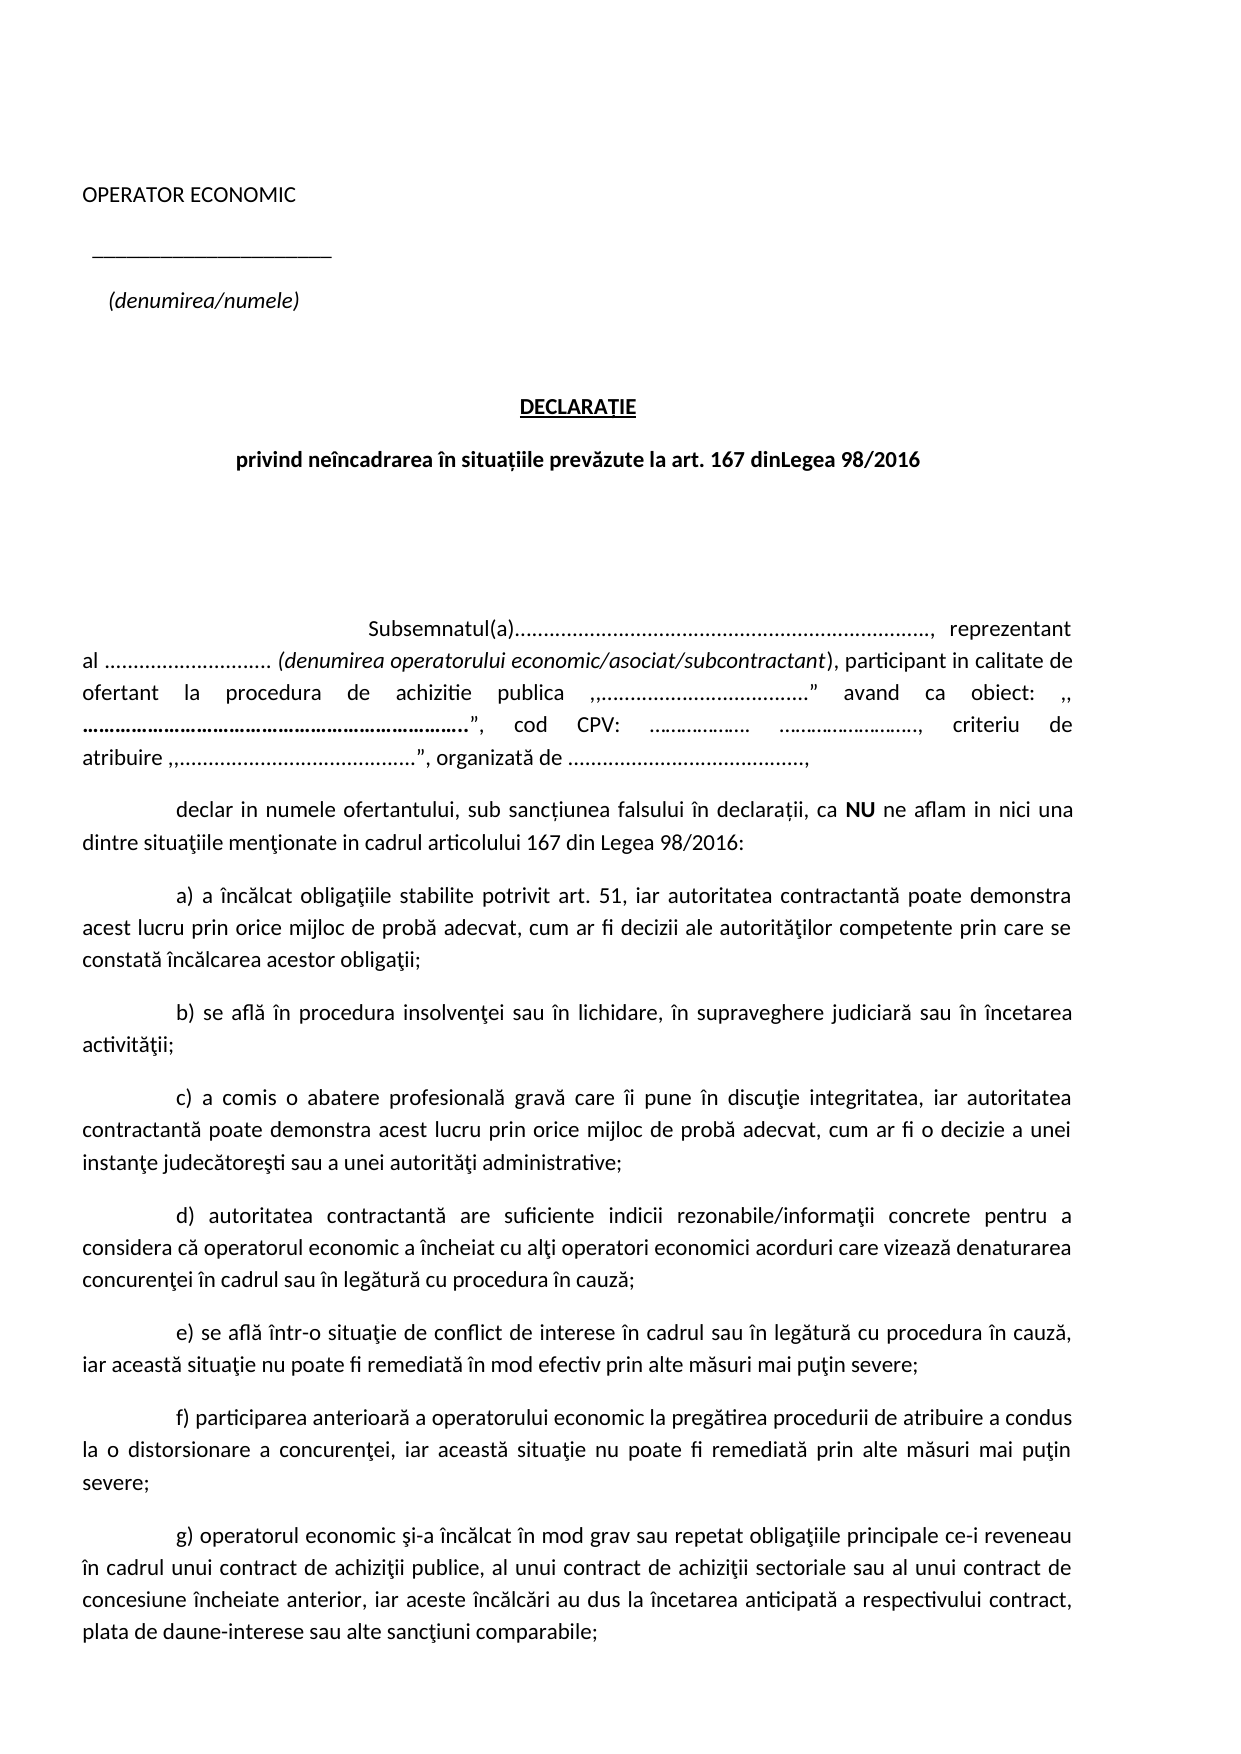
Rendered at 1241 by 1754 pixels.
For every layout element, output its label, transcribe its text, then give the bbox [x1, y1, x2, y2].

text Subsemnatul(a)........................................................................, reprezentant al ............................. (denumirea operatorului economic/asociat/subcontractant), participant in calitate de ofertant la procedura de achizitie publica ,,....................................” avand ca obiect: ,,……………………………………………………………..”, cod CPV: ………………. …………………….., criteriu de atribuire ,,.........................................”, organizată de ........................................., [82, 614, 1074, 771]
text f) participarea anterioară a operatorului economic la pregătirea procedurii de atribuire a condus la o distorsionare a concurenţei, iar această situaţie nu poate fi remediată prin alte măsuri mai puţin severe; [82, 1403, 1074, 1496]
text DECLARAŢIE [82, 392, 1074, 420]
text OPERATOR ECONOMIC [82, 180, 1074, 208]
text declar in numele ofertantului, sub sancţiunea falsului în declaraţii, ca NU ne aflam in nici una dintre situaţiile menţionate in cadrul articolului 167 din Legea 98/2016: [82, 796, 1074, 856]
text g) operatorul economic şi-a încălcat în mod grav sau repetat obligaţiile principale ce-i reveneau în cadrul unui contract de achiziţii publice, al unui contract de achiziţii sectoriale sau al unui contract de concesiune încheiate anterior, iar aceste încălcări au dus la încetarea anticipată a respectivului contract, plata de daune-interese sau alte sancţiuni comparabile; [82, 1521, 1074, 1645]
text c) a comis o abatere profesională gravă care îi pune în discuţie integritatea, iar autoritatea contractantă poate demonstra acest lucru prin orice mijloc de probă adecvat, cum ar fi o decizie a unei instanţe judecătoreşti sau a unei autorităţi administrative; [82, 1083, 1074, 1176]
text (denumirea/numele) [82, 286, 1074, 314]
text _____________________ [82, 233, 1074, 261]
text b) se află în procedura insolvenţei sau în lichidare, în supraveghere judiciară sau în încetarea activităţii; [82, 998, 1074, 1058]
text d) autoritatea contractantă are suficiente indicii rezonabile/informaţii concrete pentru a considera că operatorul economic a încheiat cu alţi operatori economici acorduri care vizează denaturarea concurenţei în cadrul sau în legătură cu procedura în cauză; [82, 1201, 1074, 1293]
text privind neîncadrarea în situaţiile prevăzute la art. 167 dinLegea 98/2016 [82, 445, 1074, 473]
text e) se află într-o situaţie de conflict de interese în cadrul sau în legătură cu procedura în cauză, iar această situaţie nu poate fi remediată în mod efectiv prin alte măsuri mai puţin severe; [82, 1318, 1074, 1378]
text a) a încălcat obligaţiile stabilite potrivit art. 51, iar autoritatea contractantă poate demonstra acest lucru prin orice mijloc de probă adecvat, cum ar fi decizii ale autorităţilor competente prin care se constată încălcarea acestor obligaţii; [82, 881, 1074, 973]
